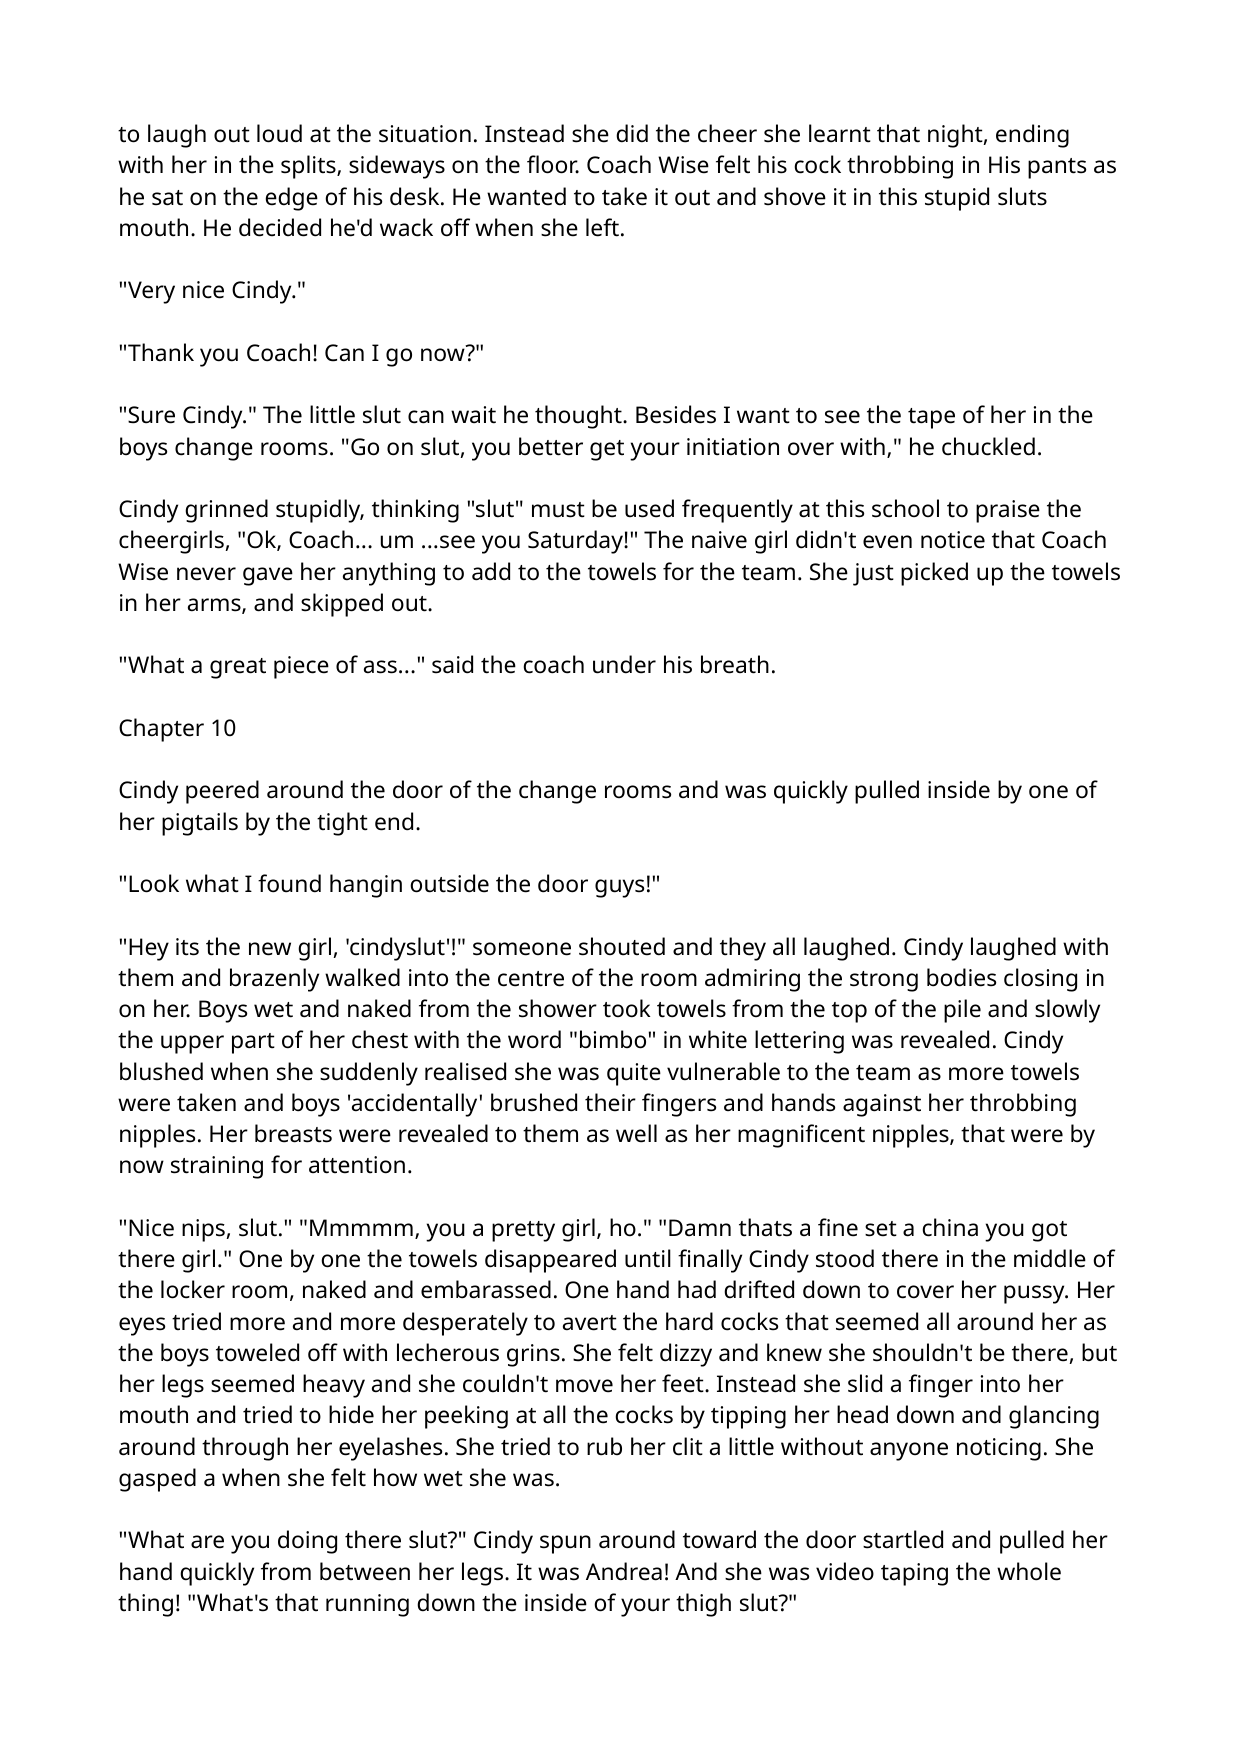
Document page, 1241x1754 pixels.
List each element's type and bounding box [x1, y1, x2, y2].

text [118, 118, 1122, 1618]
